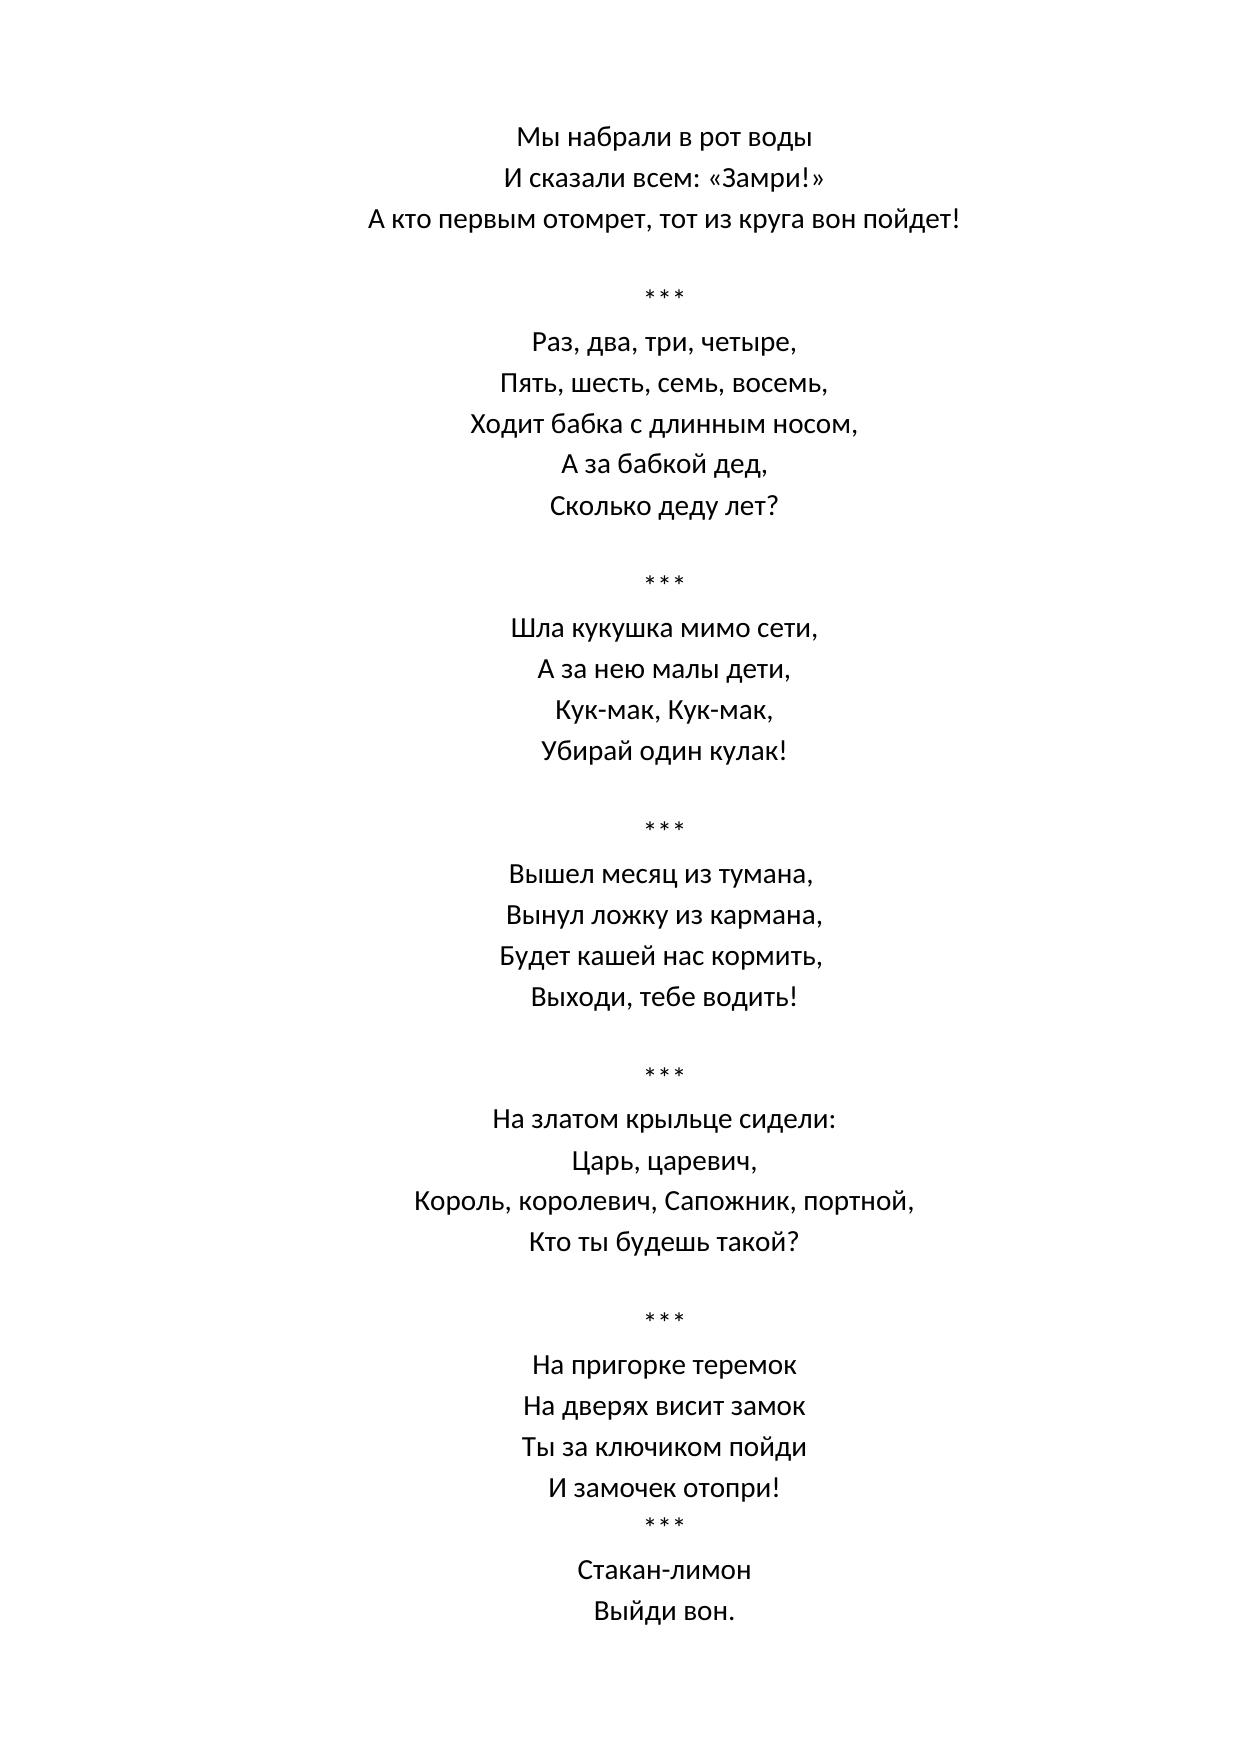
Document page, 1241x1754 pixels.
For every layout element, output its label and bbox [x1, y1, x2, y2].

text [177, 118, 1152, 1627]
